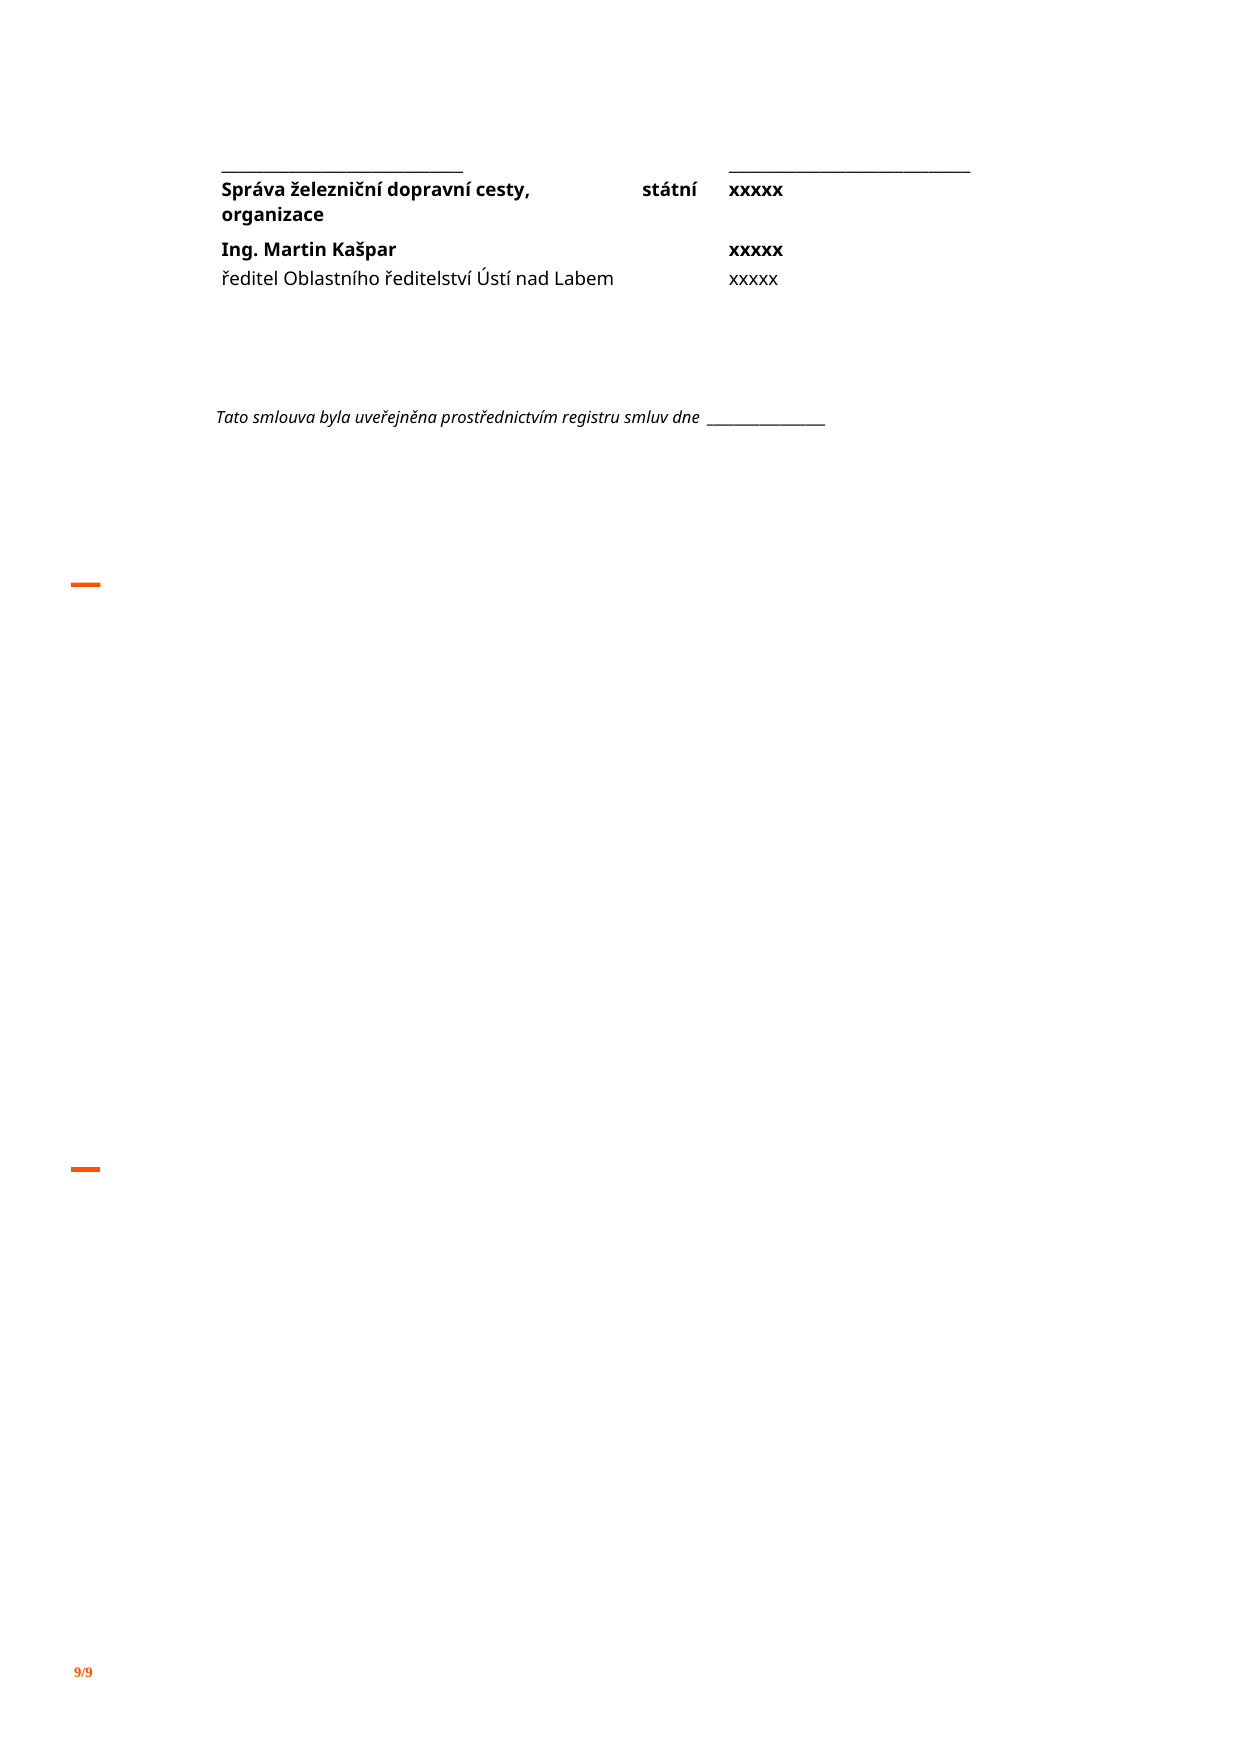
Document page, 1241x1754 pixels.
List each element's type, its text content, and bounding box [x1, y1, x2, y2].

table_cell _____________________________ [214, 119, 721, 176]
table_cell _____________________________ [721, 119, 1197, 176]
text Tato smlouva byla uveřejněna prostřednictvím registru smluv dne __________________ [216, 406, 1122, 429]
table_cell Ing. Martin Kašpar [214, 232, 721, 261]
table_cell xxxxx [721, 176, 1197, 232]
table_cell ředitel Oblastního ředitelství Ústí nad Labem [214, 261, 721, 291]
table_cell xxxxx [721, 261, 1197, 291]
table_cell Správa železniční dopravní cesty, státní organizace [214, 176, 721, 232]
table_cell xxxxx [721, 232, 1197, 261]
